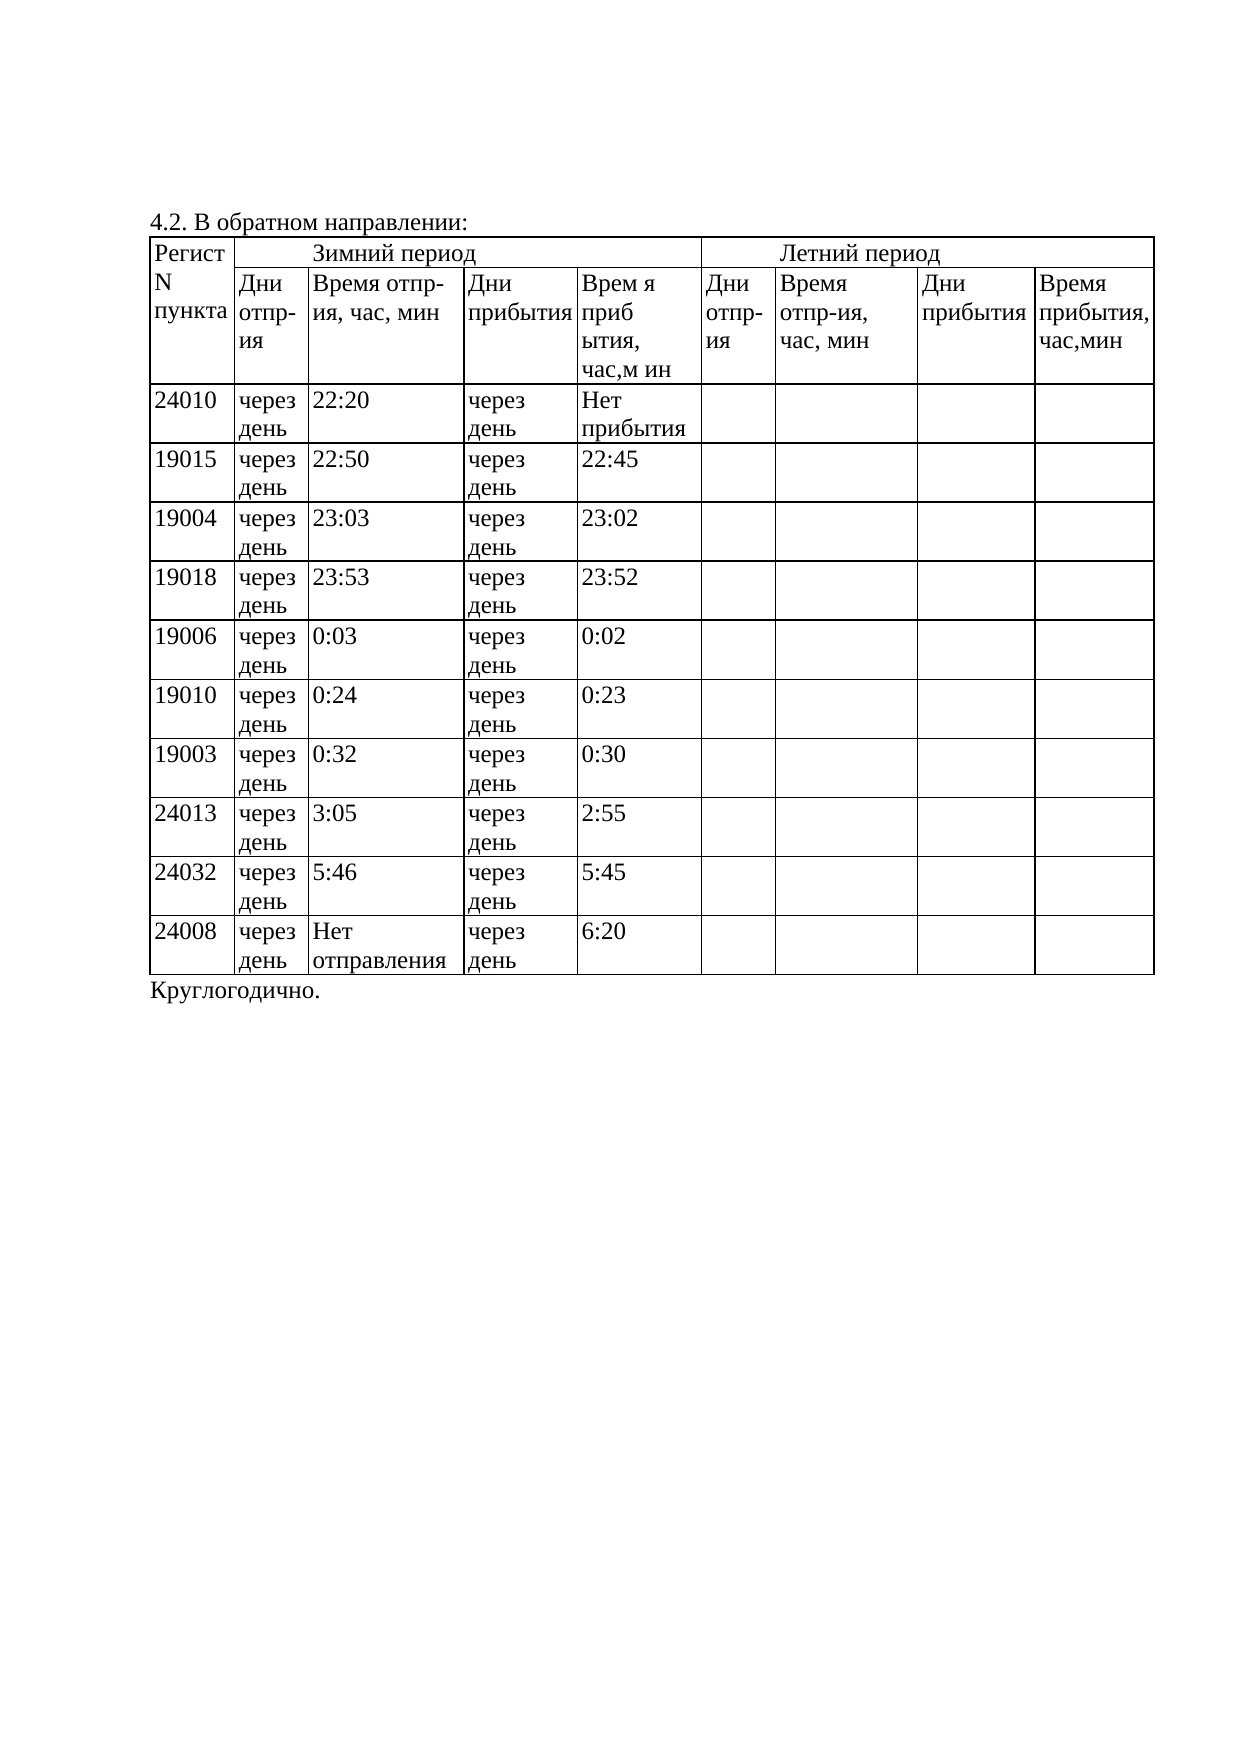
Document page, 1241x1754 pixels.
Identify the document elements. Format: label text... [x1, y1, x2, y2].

table_cell [702, 680, 775, 737]
table_cell 19018 [151, 562, 234, 619]
table_cell [776, 916, 917, 974]
table_cell [1036, 621, 1153, 678]
table_header [235, 238, 308, 267]
table_cell [776, 680, 917, 737]
table_cell 3:05 [309, 798, 463, 856]
table_cell [918, 798, 1034, 856]
table_cell через день [465, 385, 577, 442]
table_cell через день [235, 385, 308, 442]
table_cell Время отпр-ия, час, мин [309, 268, 463, 383]
table_cell через день [465, 798, 577, 856]
table_cell через день [235, 444, 308, 501]
table_cell 2:55 [578, 798, 701, 856]
text 6.2. В обратном направлении: [150, 207, 1090, 236]
table_cell 22:45 [578, 444, 701, 501]
table_cell [776, 798, 917, 856]
table_cell Время прибытия, час,мин [1036, 268, 1153, 383]
table_cell [702, 503, 775, 560]
table_cell 23:53 [309, 562, 463, 619]
table_cell Нет прибытия [578, 385, 701, 442]
table_cell [1036, 739, 1153, 797]
table_header [577, 238, 701, 267]
table_cell через день [465, 503, 577, 560]
table_cell [918, 444, 1034, 501]
table_cell [918, 621, 1034, 678]
table_cell 0:02 [578, 621, 701, 678]
table_cell 0:32 [309, 739, 463, 797]
table_cell через день [235, 739, 308, 797]
table_cell [918, 857, 1034, 915]
table_cell [702, 621, 775, 678]
table_cell [1036, 503, 1153, 560]
table_cell [702, 385, 775, 442]
table_cell Врем я приб ытия, час,м ин [578, 268, 701, 383]
table_cell Дни прибытия [918, 268, 1034, 383]
table_cell 23:52 [578, 562, 701, 619]
table_cell [918, 680, 1034, 737]
table_cell [776, 857, 917, 915]
table_cell 24013 [151, 798, 234, 856]
table_cell [776, 503, 917, 560]
table_cell через день [465, 562, 577, 619]
table_cell 24032 [151, 857, 234, 915]
table_cell [776, 385, 917, 442]
table_cell через день [465, 621, 577, 678]
table_cell Дни отпр-ия [702, 268, 775, 383]
table_cell 5:45 [578, 857, 701, 915]
table_cell через день [235, 857, 308, 915]
table_cell 24010 [151, 385, 234, 442]
table_cell [918, 385, 1034, 442]
table_cell [918, 739, 1034, 797]
table_cell через день [235, 798, 308, 856]
table_cell [702, 444, 775, 501]
table_cell через день [465, 916, 577, 974]
table_cell [1036, 916, 1153, 974]
table_cell 23:03 [309, 503, 463, 560]
table_cell [776, 621, 917, 678]
table_cell Дни отпр-ия [235, 268, 308, 383]
table_cell [702, 798, 775, 856]
table_cell 22:50 [309, 444, 463, 501]
table_cell 19003 [151, 739, 234, 797]
table_cell 23:02 [578, 503, 701, 560]
table_cell [702, 562, 775, 619]
table_cell [1036, 680, 1153, 737]
table_cell 22:20 [309, 385, 463, 442]
table_cell 19010 [151, 680, 234, 737]
table_cell через день [465, 739, 577, 797]
table_cell 19004 [151, 503, 234, 560]
table_cell [918, 503, 1034, 560]
table_cell 0:03 [309, 621, 463, 678]
table_cell через день [235, 503, 308, 560]
table_cell [1036, 798, 1153, 856]
table_cell 0:24 [309, 680, 463, 737]
table_cell через день [235, 680, 308, 737]
table_cell [1036, 857, 1153, 915]
table_header Летний период [775, 238, 1035, 267]
table_cell 19015 [151, 444, 234, 501]
table_header [1035, 238, 1153, 267]
table_cell 0:23 [578, 680, 701, 737]
table_cell [776, 562, 917, 619]
table_cell [702, 916, 775, 974]
table_cell 5:46 [309, 857, 463, 915]
table_cell [918, 916, 1034, 974]
table_cell через день [465, 444, 577, 501]
table_cell [918, 562, 1034, 619]
table_header Зимний период [308, 238, 577, 267]
table_cell 19006 [151, 621, 234, 678]
table_header Регист N пункта [151, 238, 234, 383]
table_cell 0:30 [578, 739, 701, 797]
table_cell [1036, 385, 1153, 442]
table_cell через день [235, 562, 308, 619]
text Круглогодично. [150, 975, 1090, 1004]
table_cell [776, 444, 917, 501]
table_header [702, 238, 775, 267]
table_cell через день [235, 621, 308, 678]
table_cell [1036, 562, 1153, 619]
table_cell 24008 [151, 916, 234, 974]
table_cell [776, 739, 917, 797]
table_cell Нет отправления [309, 916, 463, 974]
table_cell [702, 739, 775, 797]
table_cell [702, 857, 775, 915]
table_cell через день [465, 680, 577, 737]
table_cell Дни прибытия [465, 268, 577, 383]
table_cell [1036, 444, 1153, 501]
table_cell через день [235, 916, 308, 974]
table_cell Время отпр-ия, час, мин [776, 268, 917, 383]
table_cell 6:20 [578, 916, 701, 974]
table_cell через день [465, 857, 577, 915]
